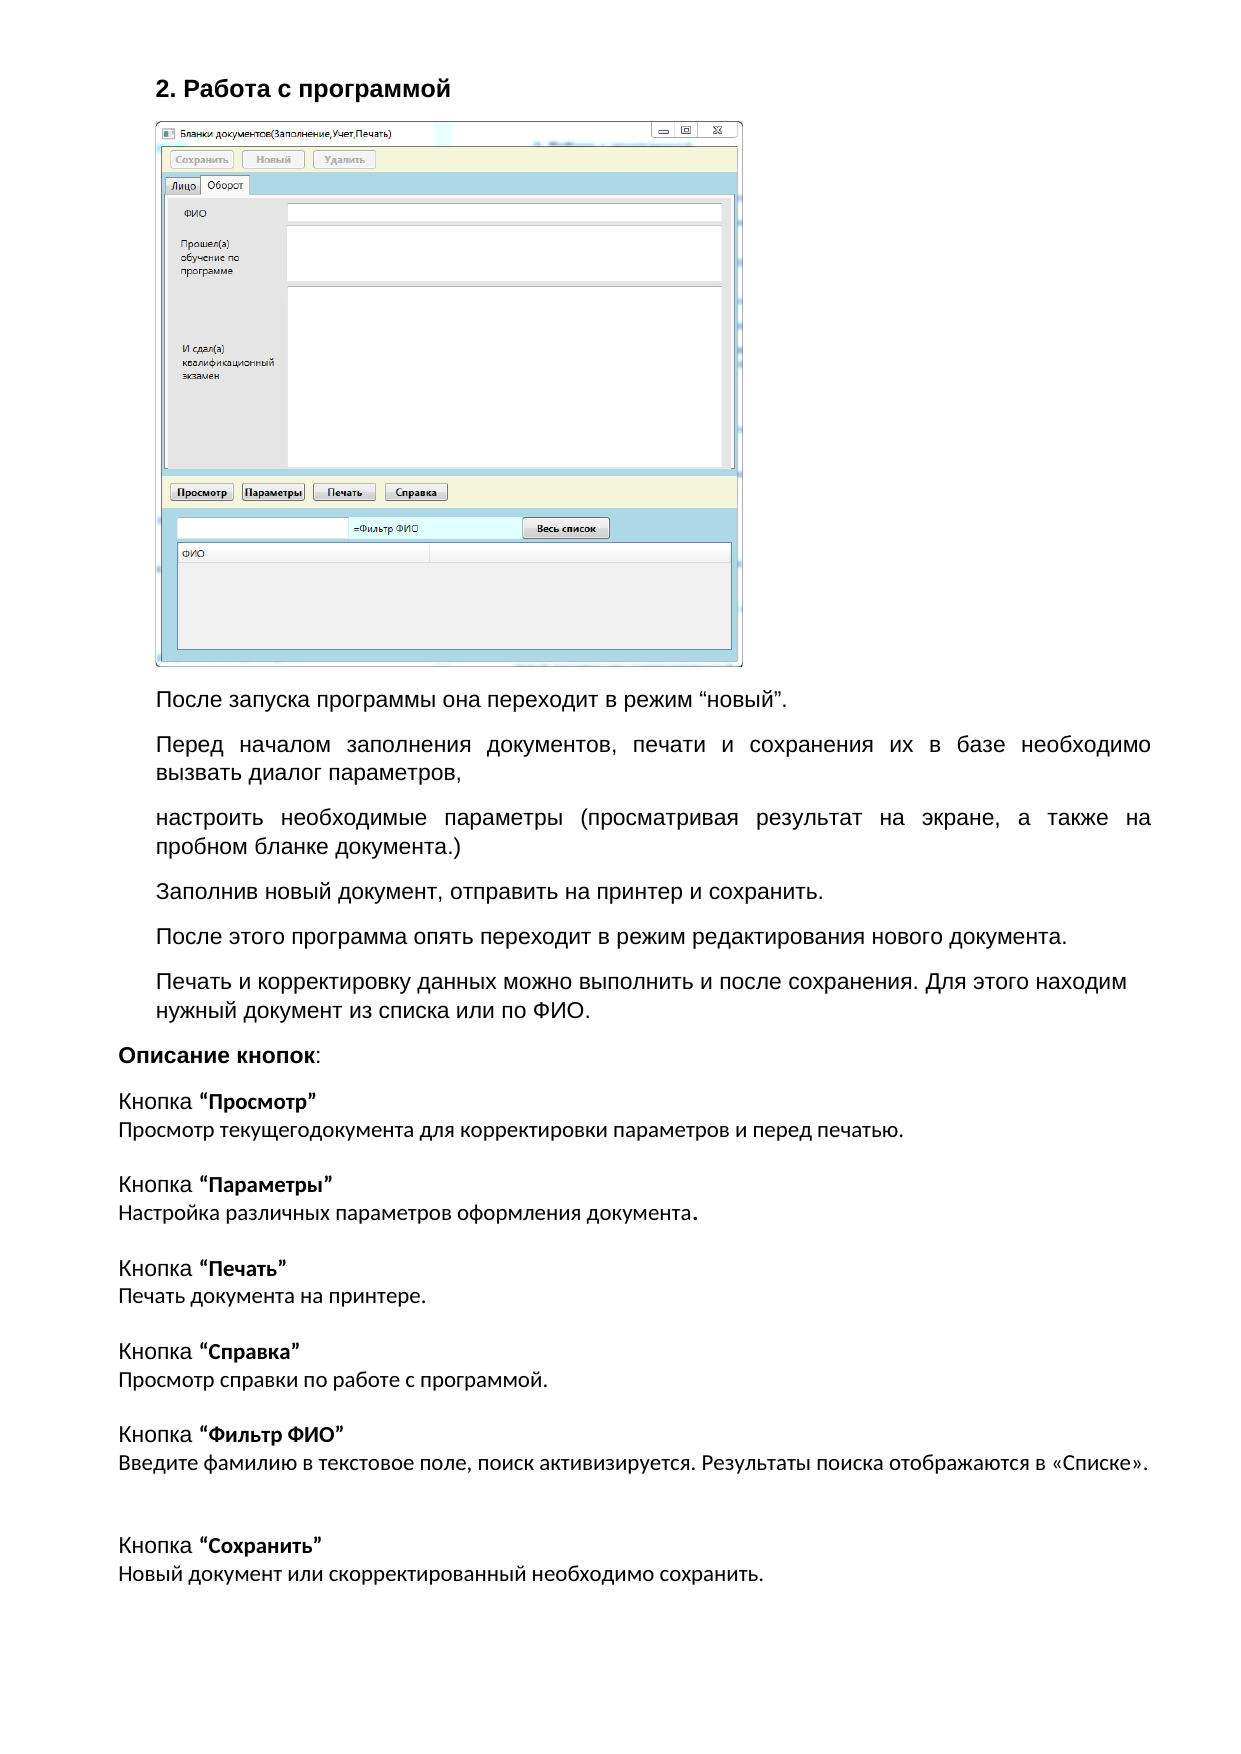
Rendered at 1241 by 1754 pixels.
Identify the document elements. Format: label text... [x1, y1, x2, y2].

text Новый документ или скорректированный необходимо сохранить. [118, 1559, 1152, 1587]
text Кнопка “Параметры” [118, 1170, 1152, 1198]
text Печать и корректировку данных можно выполнить и после сохранения. Для этого находим нужный документ из списка или по ФИО. [156, 968, 1152, 1023]
text Перед началом заполнения документов, печати и сохранения их в базе необходимо вызвать диалог параметров, [156, 731, 1152, 786]
text 2. Работа с программой [155, 74, 1152, 103]
text Введите фамилию в текстовое поле, поиск активизируется. Результаты поиска отображаются в «Списке». [118, 1448, 1152, 1477]
text Просмотр справки по работе с программой. [118, 1365, 1152, 1393]
text Кнопка “Справка” [118, 1337, 1152, 1365]
text Описание кнопок: [118, 1042, 1152, 1068]
text Кнопка “Сохранить” [118, 1531, 1152, 1559]
text Кнопка “Фильтр ФИО” [118, 1421, 1152, 1448]
picture [155, 121, 743, 667]
text Кнопка “Просмотр” [118, 1087, 1152, 1115]
text После этого программа опять переходит в режим редактирования нового документа. [156, 923, 1152, 949]
text После запуска программы она переходит в режим “новый”. [156, 686, 1152, 712]
text настроить необходимые параметры (просматривая результат на экране, а также на пробном бланке документа.) [156, 804, 1152, 859]
text Настройка различных параметров оформления документа. [118, 1198, 1152, 1226]
text Печать документа на принтере. [118, 1282, 1152, 1310]
text Кнопка “Печать” [118, 1254, 1152, 1282]
text Просмотр текущегодокумента для корректировки параметров и перед печатью. [118, 1115, 1152, 1143]
text Заполнив новый документ, отправить на принтер и сохранить. [156, 878, 1152, 904]
